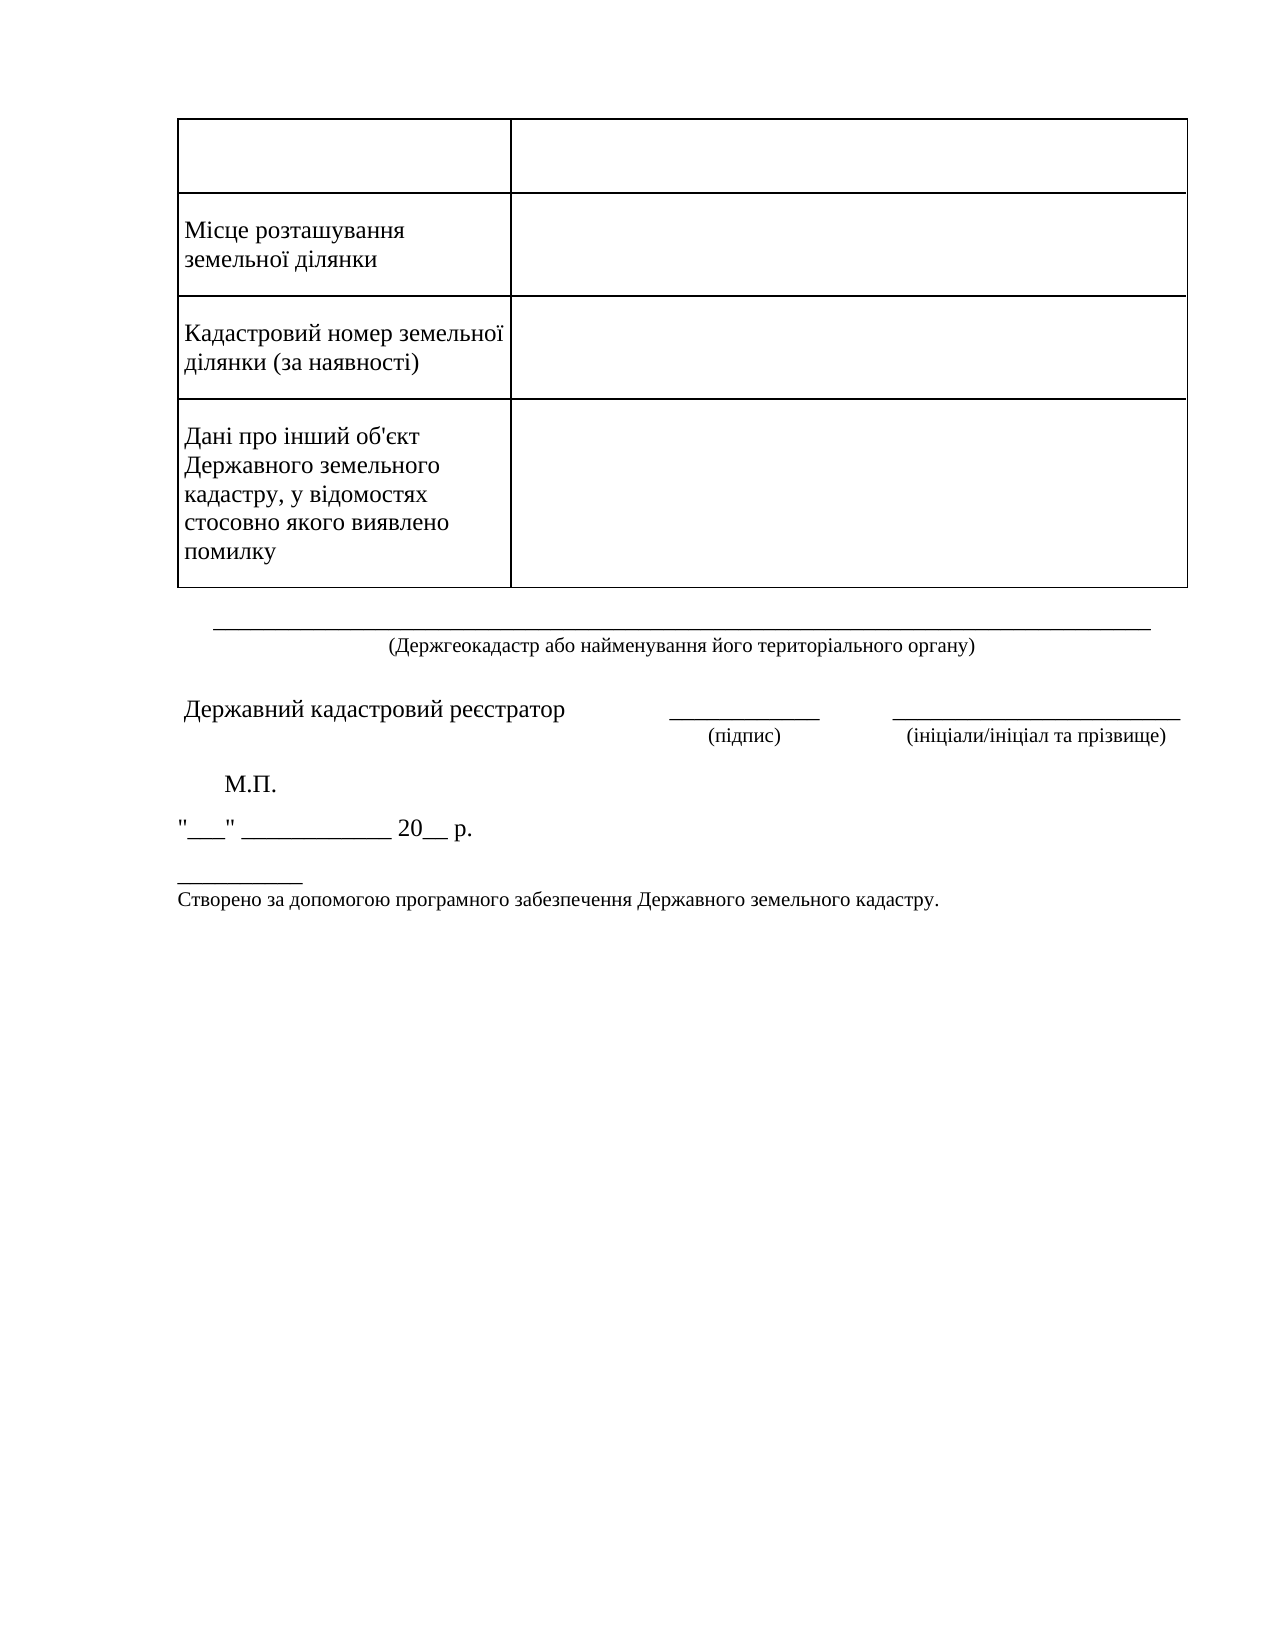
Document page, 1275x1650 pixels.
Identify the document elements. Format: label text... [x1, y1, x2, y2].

table_header [512, 120, 1187, 192]
table_header _______________________ (ініціали/ініціал та прізвище) [886, 673, 1186, 769]
text М.П. [177, 769, 1186, 798]
table_cell Кадастровий номер земельної ділянки (за наявності) [179, 297, 510, 398]
text "___" ____________ 20__ р. [177, 813, 1186, 842]
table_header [179, 120, 510, 192]
table_cell Місце розташування земельної ділянки [179, 194, 510, 295]
table_cell [512, 398, 1187, 587]
table_cell [512, 192, 1187, 295]
text __________ Створено за допомогою програмного забезпечення Державного земельного кадастру. [177, 858, 1186, 911]
table_header Державний кадастровий реєстратор [177, 673, 602, 769]
text ___________________________________________________________________________ (Держгеокадастр або найменування його територіального органу) [177, 604, 1186, 657]
table_cell Дані про інший об'єкт Державного земельного кадастру, у відомостях стосовно якого виявлено помилку [179, 400, 510, 587]
table_header ____________ (підпис) [602, 673, 886, 769]
table_cell [512, 295, 1187, 398]
